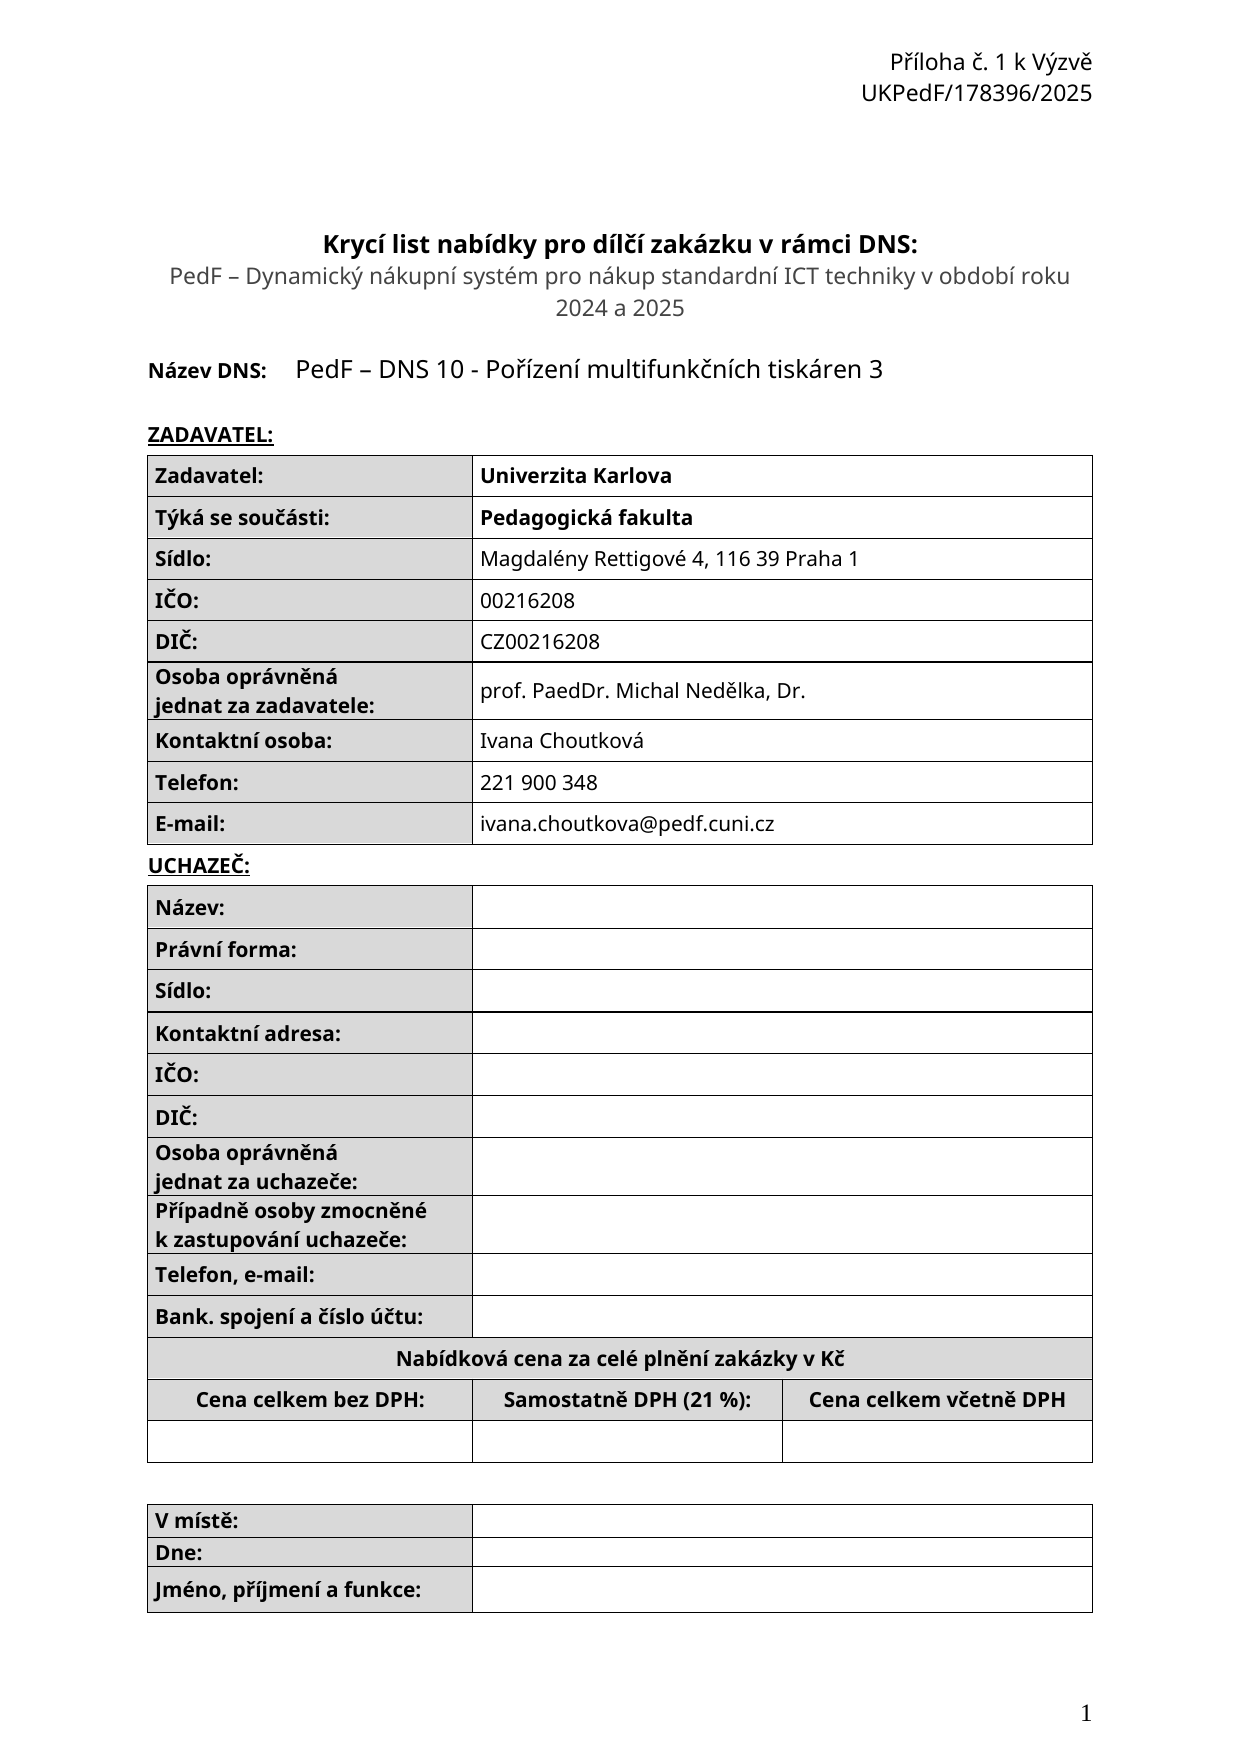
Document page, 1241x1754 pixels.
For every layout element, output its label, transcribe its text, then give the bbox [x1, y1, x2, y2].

text UCHAZEČ: [148, 851, 1092, 879]
table_cell CZ00216208 [473, 621, 1092, 661]
table_cell [148, 1421, 472, 1462]
table_cell [473, 1054, 1092, 1095]
table_cell Týká se součásti: [148, 497, 472, 537]
text PedF – Dynamický nákupní systém pro nákup standardní ICT techniky v období roku 2024 a 2025 [685, 260, 1092, 323]
table_cell ivana.choutkova@pedf.cuni.cz [473, 803, 1092, 843]
table_cell Samostatně DPH (21 %): [473, 1380, 782, 1420]
table_cell [473, 1196, 1092, 1253]
table_cell prof. PaedDr. Michal Nedělka, Dr. [473, 663, 1092, 719]
table_cell E-mail: [148, 803, 472, 843]
table_cell [473, 1254, 1092, 1295]
table_header Název: [148, 886, 472, 927]
table_cell [473, 970, 1092, 1011]
table_cell Případně osoby zmocněné k zastupování uchazeče: [148, 1196, 472, 1253]
table_cell Sídlo: [148, 539, 472, 579]
table_cell Sídlo: [148, 970, 472, 1011]
table_cell Osoba oprávněná jednat za uchazeče: [148, 1138, 472, 1195]
table_cell Cena celkem bez DPH: [148, 1380, 472, 1420]
table_cell Kontaktní adresa: [148, 1013, 472, 1053]
text Krycí list nabídky pro dílčí zakázku v rámci DNS: [148, 226, 1092, 260]
table_header Univerzita Karlova [473, 456, 1092, 496]
text Název DNS: PedF – DNS 10 - Pořízení multifunkčních tiskáren 3 [148, 351, 1092, 385]
table_cell IČO: [148, 1054, 472, 1095]
table_cell [473, 1013, 1092, 1053]
table_cell [473, 1096, 1092, 1137]
table_cell Právní forma: [148, 929, 472, 969]
table_cell Kontaktní osoba: [148, 720, 472, 761]
table_cell Ivana Choutková [473, 720, 1092, 761]
table_cell Osoba oprávněná jednat za zadavatele: [148, 663, 472, 719]
table_cell Telefon: [148, 762, 472, 802]
table_cell DIČ: [148, 1096, 472, 1137]
table_cell [783, 1421, 1092, 1462]
table_cell 00216208 [473, 580, 1092, 620]
table_cell Nabídková cena za celé plnění zakázky v Kč [148, 1338, 1092, 1378]
table_cell Cena celkem včetně DPH [783, 1380, 1092, 1420]
table_cell [473, 1567, 1092, 1612]
table_cell IČO: [148, 580, 472, 620]
table_cell [473, 1538, 1092, 1566]
table_cell [473, 1138, 1092, 1195]
table_cell [473, 1421, 782, 1462]
table_cell Pedagogická fakulta [473, 497, 1092, 537]
table_header Zadavatel: [148, 456, 472, 496]
table_header V místě: [148, 1505, 472, 1537]
table_cell [473, 1296, 1092, 1337]
table_header [473, 1505, 1092, 1537]
table_cell DIČ: [148, 621, 472, 661]
table_cell Jméno, příjmení a funkce: [148, 1567, 472, 1612]
table_cell Bank. spojení a číslo účtu: [148, 1296, 472, 1337]
table_header [473, 886, 1092, 927]
table_cell [473, 929, 1092, 969]
text ZADAVATEL: [148, 420, 1092, 448]
table_cell Magdalény Rettigové 4, 116 39 Praha 1 [473, 539, 1092, 579]
table_cell 221 900 348 [473, 762, 1092, 802]
table_cell Telefon, e-mail: [148, 1254, 472, 1295]
text PedF – Dynamický nákupní systém pro nákup standardní ICT techniky v období roku 2024 a 2025 [148, 260, 555, 323]
table_cell Dne: [148, 1538, 472, 1566]
